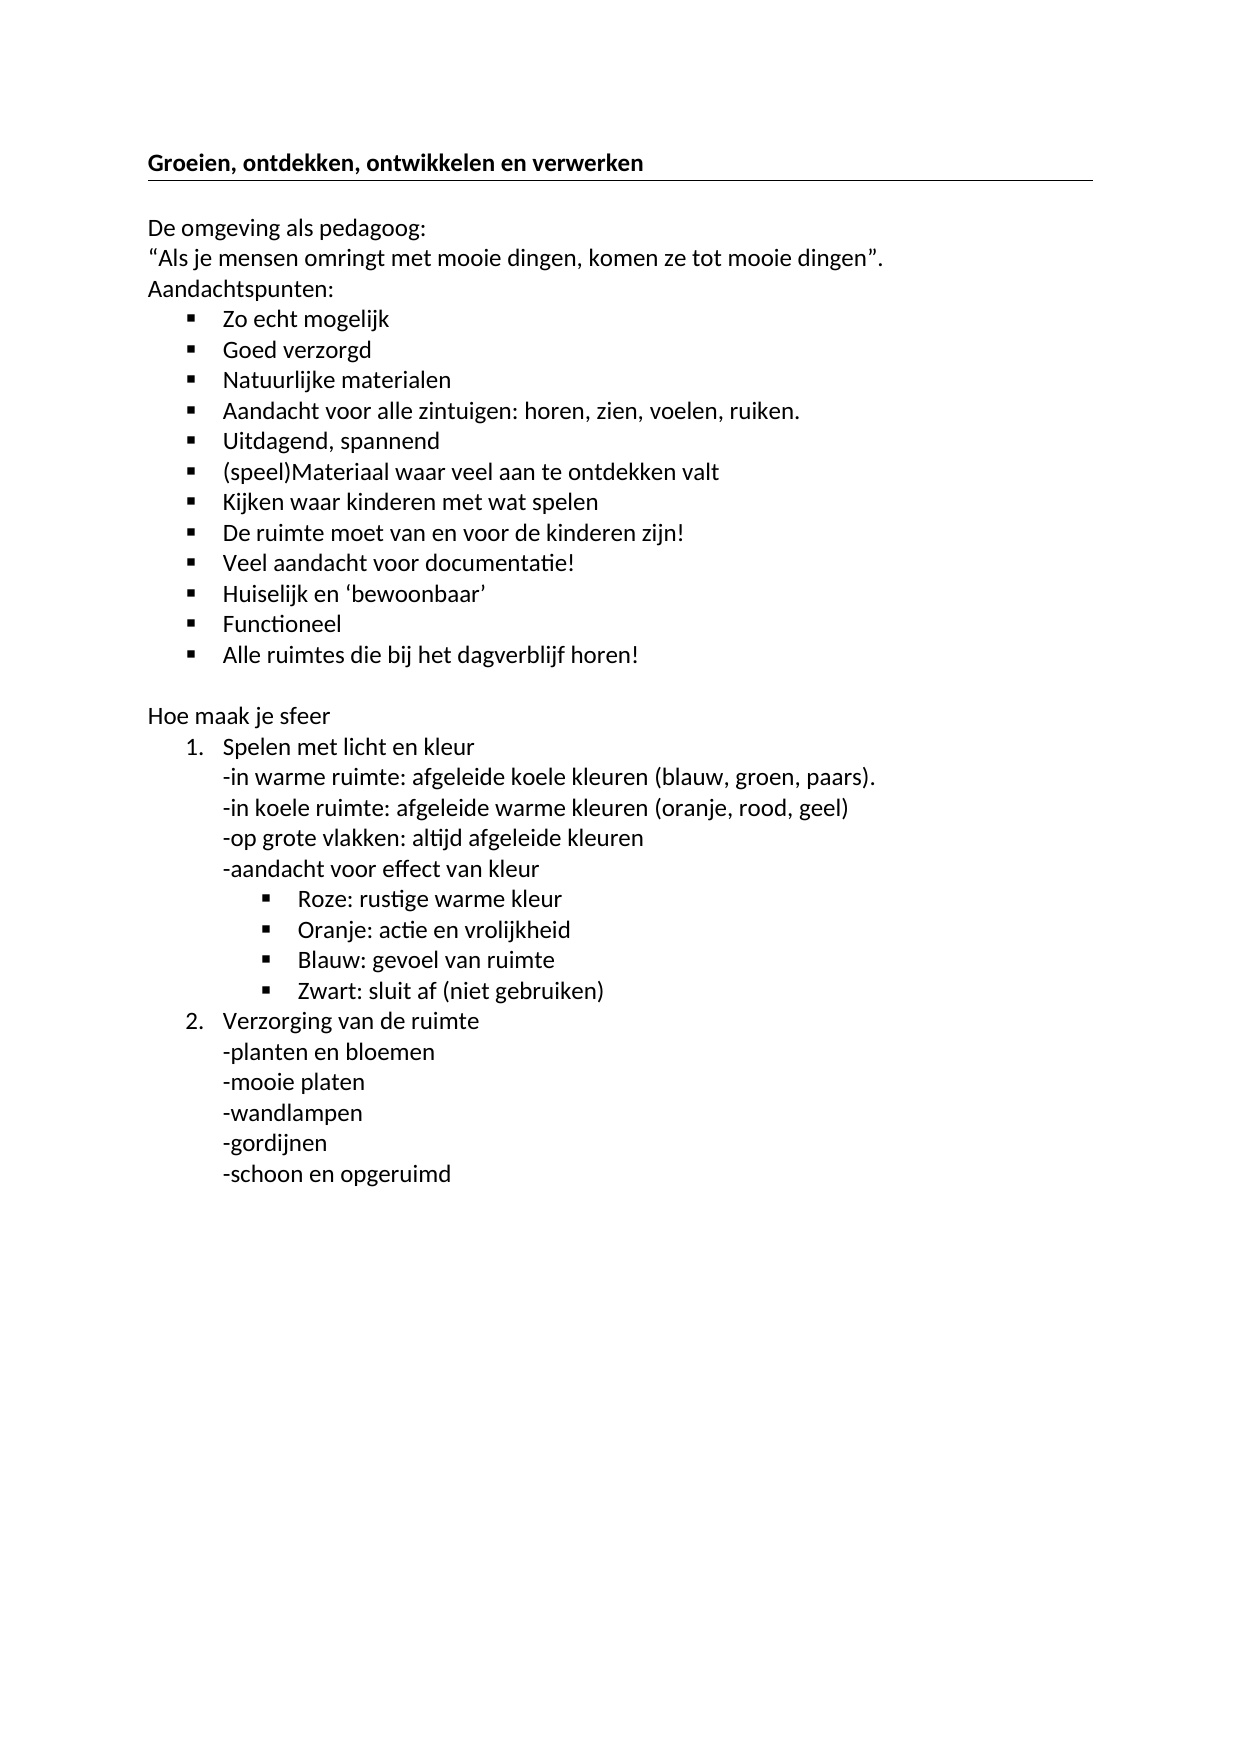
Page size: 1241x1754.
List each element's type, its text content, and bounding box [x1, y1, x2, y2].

list -mooie platen [223, 1066, 1093, 1097]
list Functioneel [185, 608, 1093, 639]
list Roze: rustige warme kleur [260, 883, 1093, 914]
text Hoe maak je sfeer [148, 700, 1093, 731]
list Veel aandacht voor documentatie! [185, 547, 1093, 578]
list -aandacht voor effect van kleur [223, 853, 1093, 883]
list Alle ruimtes die bij het dagverblijf horen! [185, 639, 1093, 669]
list Spelen met licht en kleur [185, 731, 1093, 761]
list Oranje: actie en vrolijkheid [260, 914, 1093, 944]
list -in warme ruimte: afgeleide koele kleuren (blauw, groen, paars). [223, 761, 1093, 792]
list Zwart: sluit af (niet gebruiken) [260, 975, 1093, 1005]
text “Als je mensen omringt met mooie dingen, komen ze tot mooie dingen”. [148, 242, 1093, 273]
list Verzorging van de ruimte [185, 1005, 1093, 1036]
list Zo echt mogelijk [185, 303, 1093, 334]
list -op grote vlakken: altijd afgeleide kleuren [223, 822, 1093, 853]
list Uitdagend, spannend [185, 425, 1093, 456]
list -in koele ruimte: afgeleide warme kleuren (oranje, rood, geel) [223, 792, 1093, 822]
list Blauw: gevoel van ruimte [260, 944, 1093, 975]
list -schoon en opgeruimd [223, 1158, 1093, 1188]
text Aandachtspunten: [148, 273, 1093, 303]
list -planten en bloemen [223, 1036, 1093, 1066]
list De ruimte moet van en voor de kinderen zijn! [185, 517, 1093, 547]
list Kijken waar kinderen met wat spelen [185, 486, 1093, 517]
list Aandacht voor alle zintuigen: horen, zien, voelen, ruiken. [185, 395, 1093, 425]
list Natuurlijke materialen [185, 364, 1093, 395]
text De omgeving als pedagoog: [148, 212, 1093, 242]
list (speel)Materiaal waar veel aan te ontdekken valt [185, 456, 1093, 486]
list -gordijnen [223, 1127, 1093, 1158]
list -wandlampen [223, 1097, 1093, 1127]
list Huiselijk en ‘bewoonbaar’ [185, 578, 1093, 608]
text Groeien, ontdekken, ontwikkelen en verwerken [148, 148, 1093, 180]
list Goed verzorgd [185, 334, 1093, 364]
